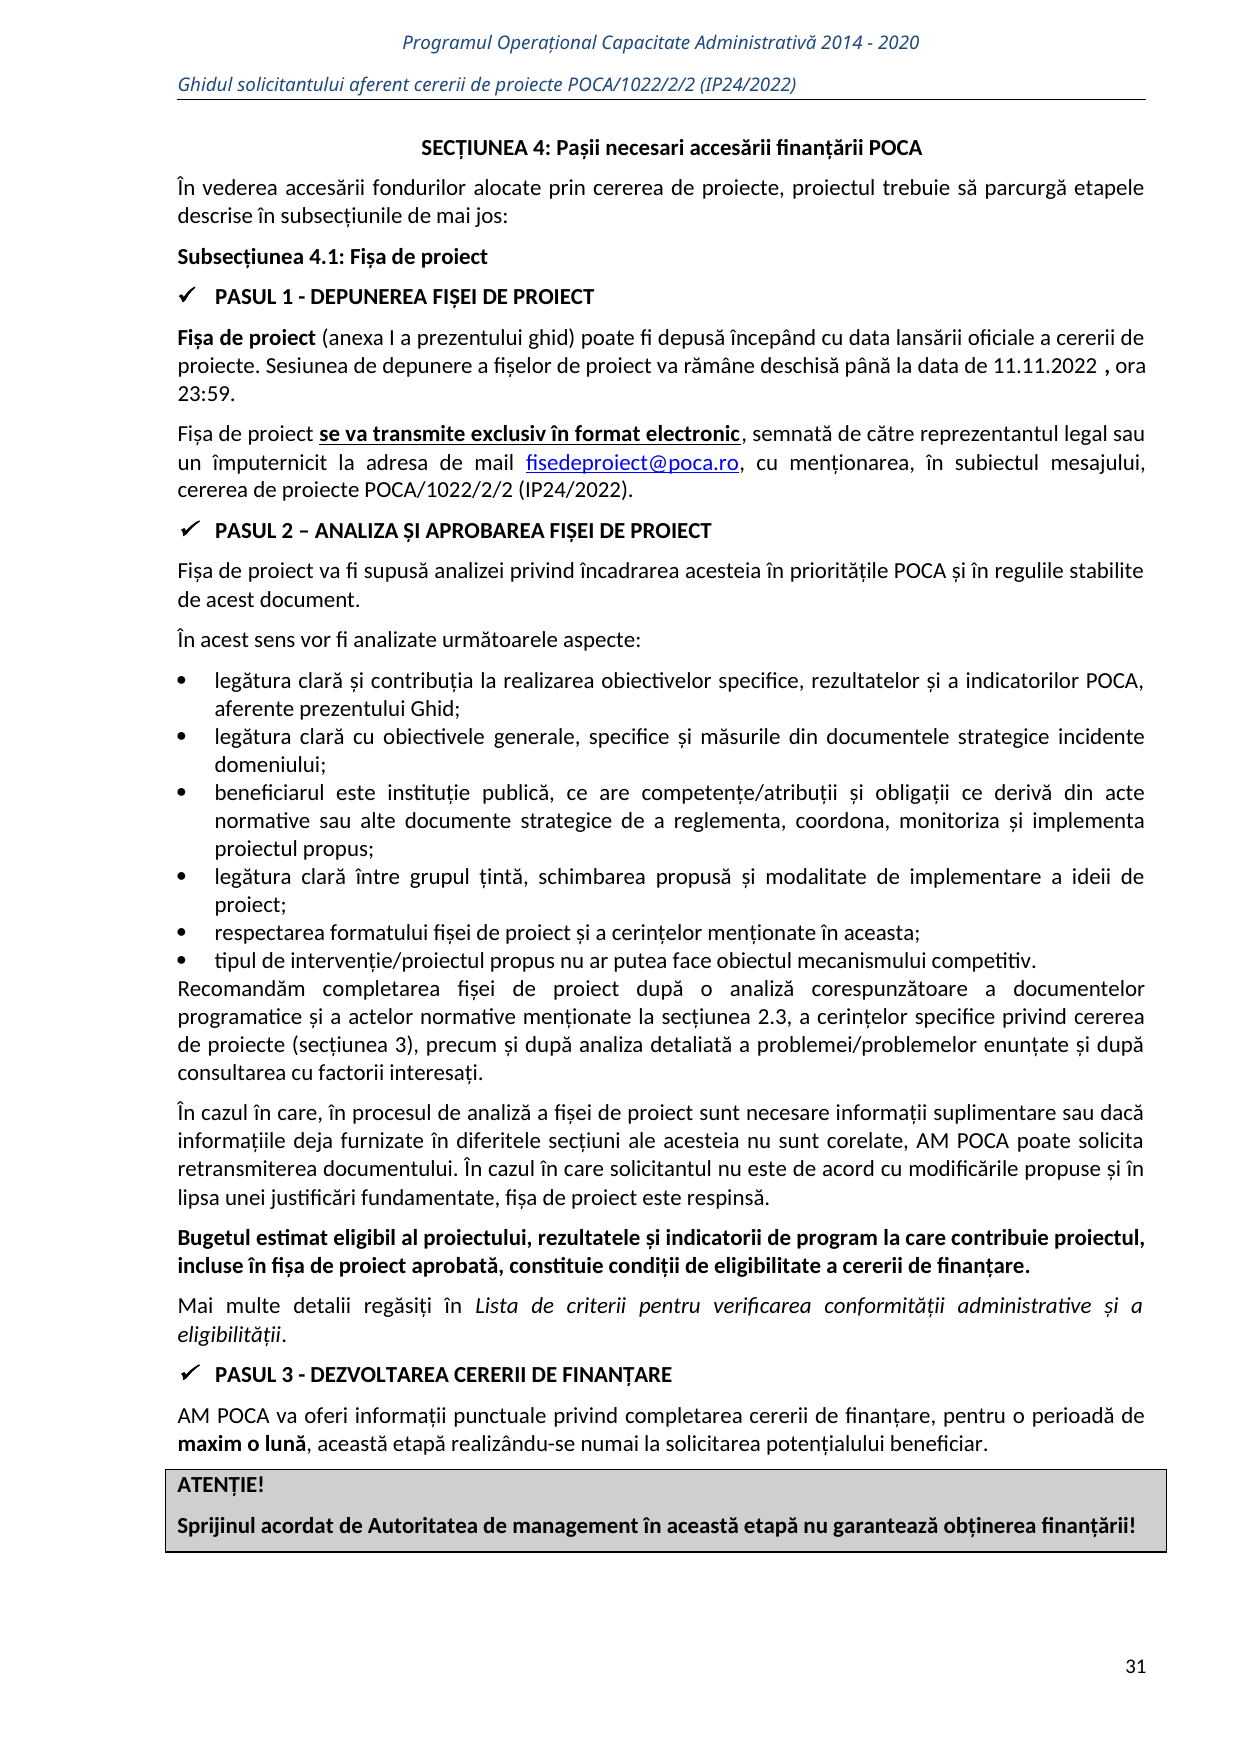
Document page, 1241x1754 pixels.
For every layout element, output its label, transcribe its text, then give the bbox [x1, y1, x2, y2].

list legătura clară și contribuția la realizarea obiectivelor specifice, rezultatelor și a indicatorilor POCA, aferente prezentului Ghid; [177, 666, 1146, 722]
list tipul de intervenție/proiectul propus nu ar putea face obiectul mecanismului competitiv. [177, 946, 1146, 974]
text AM POCA va oferi informații punctuale privind completarea cererii de finanțare, pentru o perioadă de maxim o lună, această etapă realizându-se numai la solicitarea potențialului beneficiar. [177, 1401, 1146, 1457]
list legătura clară cu obiectivele generale, specifice și măsurile din documentele strategice incidente domeniului; [177, 722, 1146, 778]
subtitle Subsecțiunea 4.1: Fișa de proiect [177, 242, 1146, 270]
list PASUL 1 - DEPUNEREA FIȘEI DE PROIECT [177, 282, 1146, 311]
text În vederea accesării fondurilor alocate prin cererea de proiecte, proiectul trebuie să parcurgă etapele descrise în subsecțiunile de mai jos: [177, 173, 1146, 229]
text Fișa de proiect se va transmite exclusiv în format electronic, semnată de către reprezentantul legal sau un împuternicit la adresa de mail fisedeproiect@poca.ro, cu menționarea, în subiectul mesajului, cererea de proiecte POCA/1022/2/2 (IP24/2022). [177, 419, 1146, 504]
list beneficiarul este instituție publică, ce are competențe/atribuții și obligații ce derivă din acte normative sau alte documente strategice de a reglementa, coordona, monitoriza și implementa proiectul propus; [177, 778, 1146, 862]
text În cazul în care, în procesul de analiză a fișei de proiect sunt necesare informații suplimentare sau dacă informațiile deja furnizate în diferitele secțiuni ale acesteia nu sunt corelate, AM POCA poate solicita retransmiterea documentului. În cazul în care solicitantul nu este de acord cu modificările propuse și în lipsa unei justificări fundamentate, fișa de proiect este respinsă. [177, 1098, 1146, 1211]
text Bugetul estimat eligibil al proiectului, rezultatele și indicatorii de program la care contribuie proiectul, incluse în fișa de proiect aprobată, constituie condiții de eligibilitate a cererii de finanțare. [177, 1223, 1146, 1279]
table_header ATENȚIE! Sprijinul acordat de Autoritatea de management în această etapă nu garantează obținerea finanțării! [166, 1470, 1166, 1551]
list respectarea formatului fișei de proiect și a cerințelor menționate în aceasta; [177, 918, 1146, 946]
text Recomandăm completarea fișei de proiect după o analiză corespunzătoare a documentelor programatice și a actelor normative menționate la secțiunea 2.3, a cerințelor specifice privind cererea de proiecte (secțiunea 3), precum și după analiza detaliată a problemei/problemelor enunțate și după consultarea cu factorii interesați. [177, 974, 1146, 1086]
text Fișa de proiect va fi supusă analizei privind încadrarea acesteia în prioritățile POCA și în regulile stabilite de acest document. [177, 557, 1146, 613]
text Fișa de proiect (anexa I a prezentului ghid) poate fi depusă începând cu data lansării oficiale a cererii de proiecte. Sesiunea de depunere a fișelor de proiect va rămâne deschisă până la data de 11.11.2022 , ora 23:59. [177, 323, 1146, 407]
text Mai multe detalii regăsiți în Lista de criterii pentru verificarea conformității administrative și a eligibilității. [177, 1292, 1146, 1348]
text În acest sens vor fi analizate următoarele aspecte: [177, 625, 1146, 653]
subtitle SECȚIUNEA 4: Pașii necesari accesării finanțării POCA [198, 133, 1146, 161]
list PASUL 2 – ANALIZA ȘI APROBAREA FIȘEI DE PROIECT [177, 516, 1146, 544]
list legătura clară între grupul țintă, schimbarea propusă și modalitate de implementare a ideii de proiect; [177, 862, 1146, 918]
list PASUL 3 - DEZVOLTAREA CERERII DE FINANȚARE [177, 1360, 1146, 1388]
